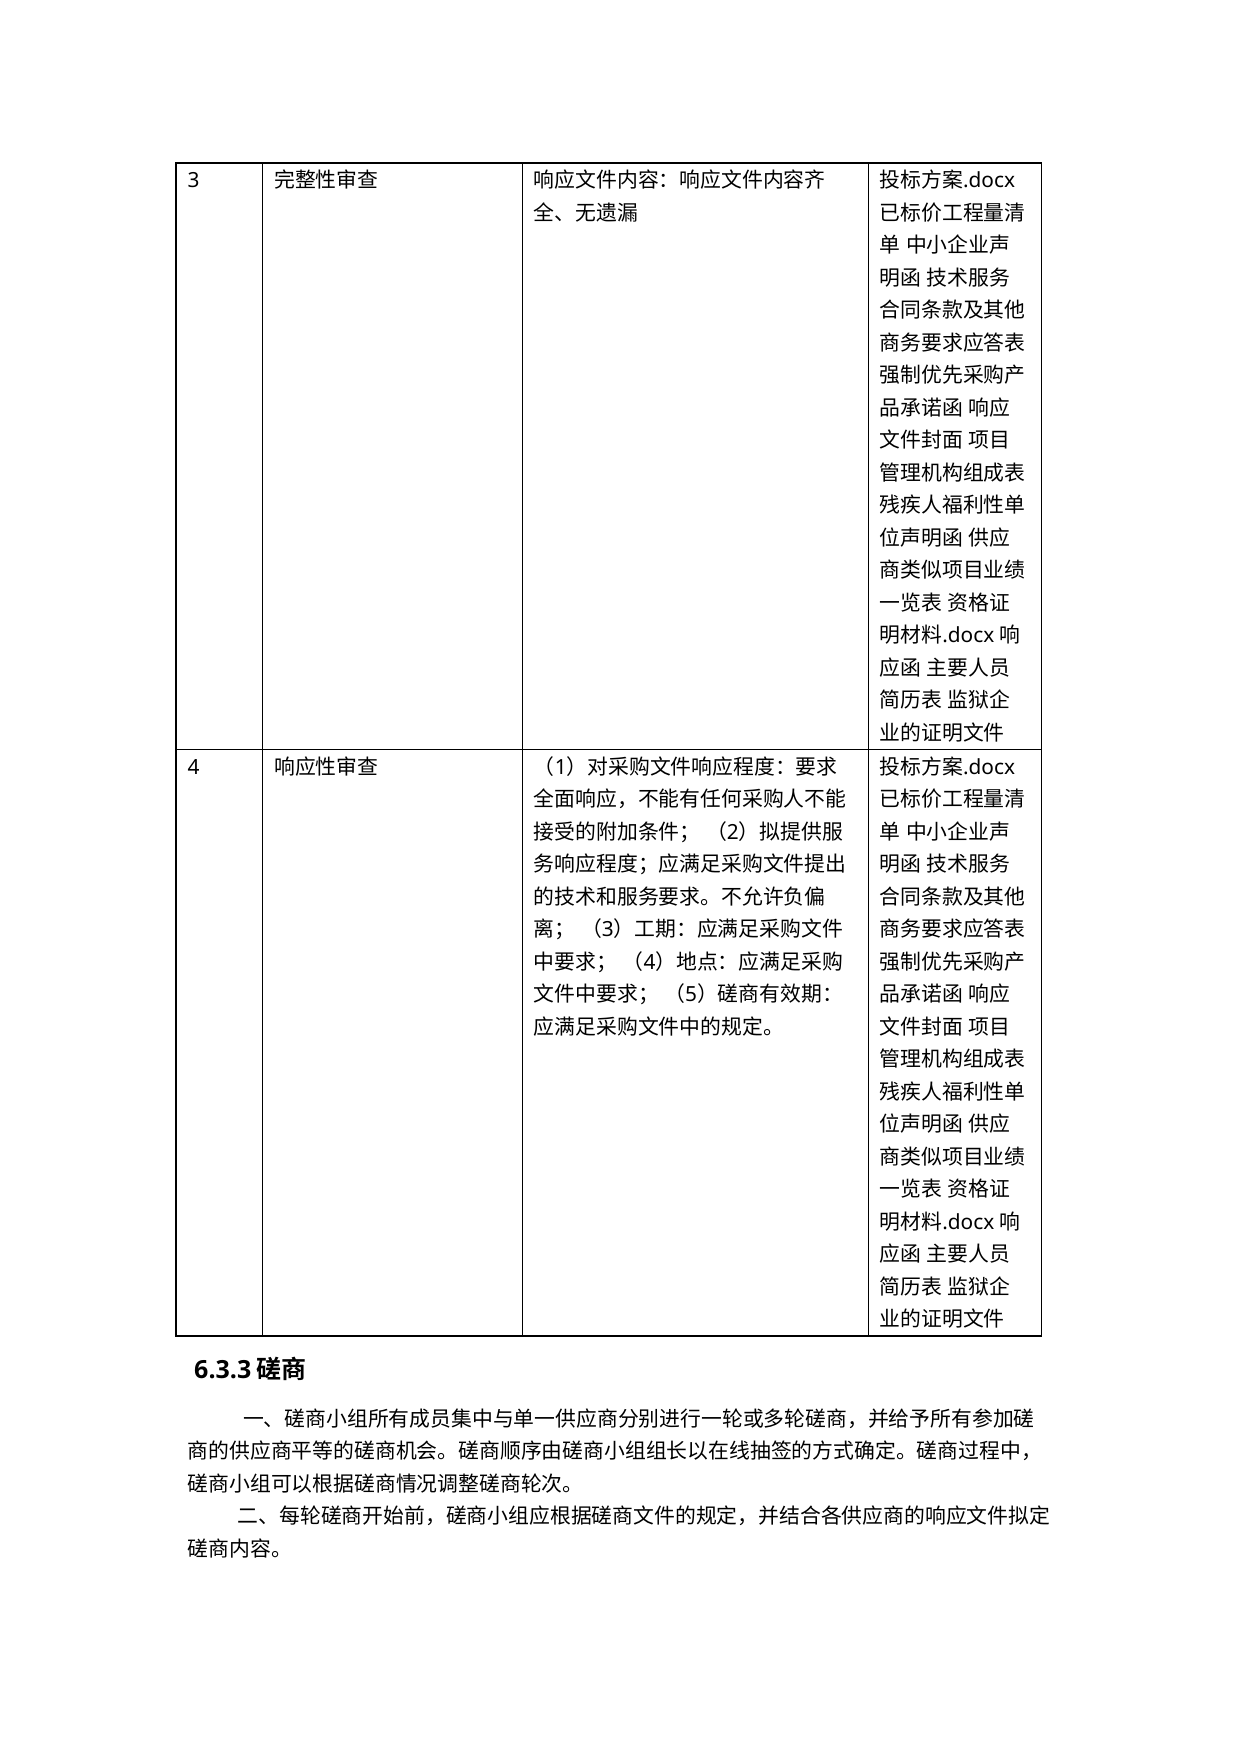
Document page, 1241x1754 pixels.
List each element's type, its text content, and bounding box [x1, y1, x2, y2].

table_cell 响应性审查 [263, 750, 522, 1335]
text 二、每轮磋商开始前，磋商小组应根据磋商文件的规定，并结合各供应商的响应文件拟定磋商内容。 [187, 1499, 1053, 1564]
table_cell 3 [177, 164, 262, 748]
text 一、磋商小组所有成员集中与单一供应商分别进行一轮或多轮磋商，并给予所有参加磋商的供应商平等的磋商机会。磋商顺序由磋商小组组长以在线抽签的方式确定。磋商过程中，磋商小组可以根据磋商情况调整磋商轮次。 [187, 1402, 1053, 1499]
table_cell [869, 164, 1041, 748]
table_cell 投标方案.docx 已标价工程量清单 中小企业声明函 技术服务合同条款及其他商务要求应答表 强制优先采购产品承诺函 响应文件封面 项目管理机构组成表 残疾人福利性单位声明函 供应商类似项目业绩一览表 资格证明材料.docx 响应函 主要人员简历表 监狱企业的证明文件 [869, 750, 1041, 1335]
table_cell 响应文件内容：响应文件内容齐全、无遗漏 [523, 164, 868, 748]
table_cell 4 [177, 750, 262, 1335]
table_cell 完整性审查 [263, 164, 522, 748]
text 6.3.3磋商 [187, 1337, 1053, 1402]
table_cell （1）对采购文件响应程度：要求全面响应，不能有任何采购人不能接受的附加条件； （2）拟提供服务响应程度；应满足采购文件提出的技术和服务要求。不允许负偏离； （3）工期：应满足采购文件中要求； （4）地点：应满足采购文件中要求； （5）磋商有效期：应满足采购文件中的规定。 [523, 750, 868, 1335]
